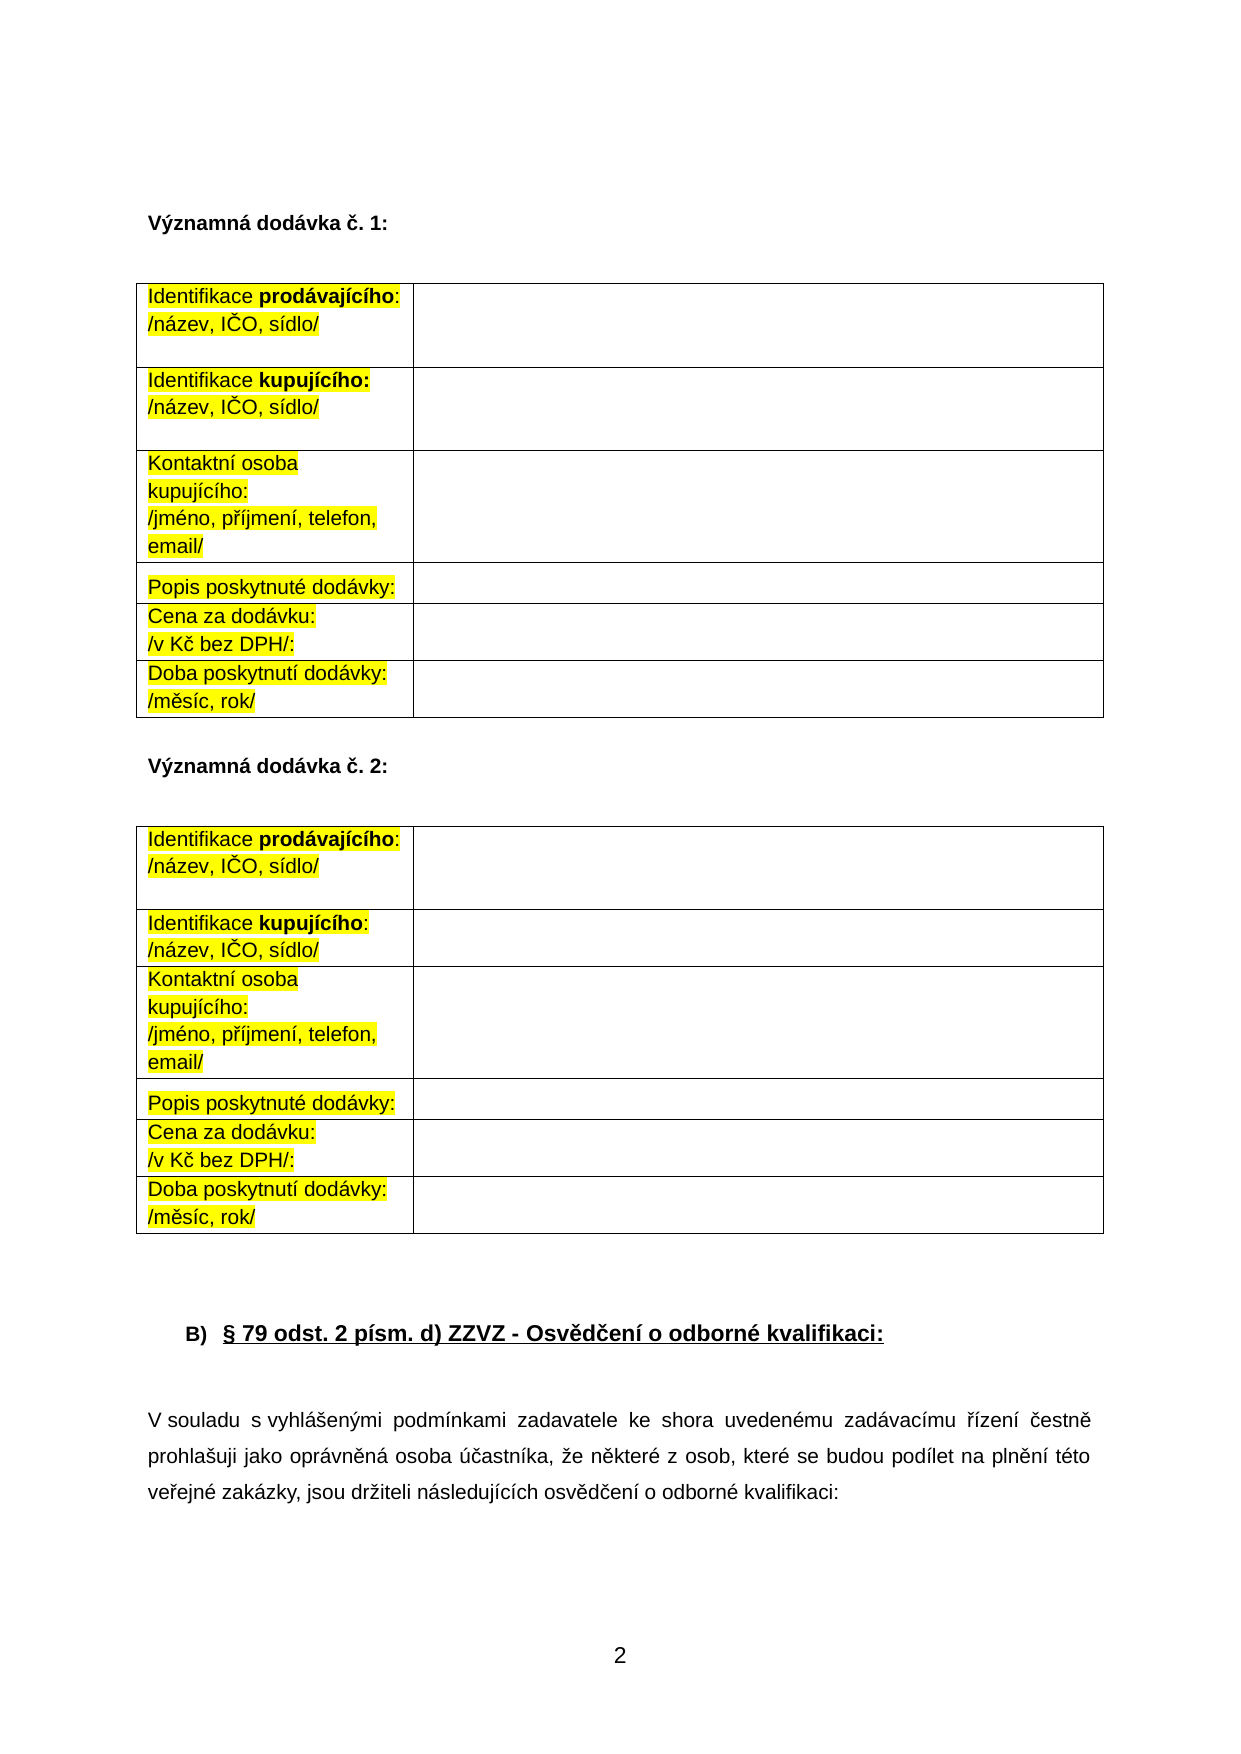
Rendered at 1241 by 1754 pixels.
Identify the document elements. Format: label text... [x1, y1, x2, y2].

text Významná dodávka č. 2: [148, 754, 1093, 778]
table_cell Popis poskytnuté dodávky: [137, 563, 413, 603]
table_cell Kontaktní osoba kupujícího: /jméno, příjmení, telefon, email/ [137, 967, 413, 1078]
list § 79 odst. 2 písm. d) ZZVZ - Osvědčení o odborné kvalifikaci: [185, 1320, 1093, 1346]
text Významná dodávka č. 1: [148, 211, 1093, 235]
table_cell [414, 967, 1103, 1078]
table_cell Popis poskytnuté dodávky: [137, 1079, 413, 1119]
table_cell [414, 661, 1103, 717]
table_cell Kontaktní osoba kupujícího: /jméno, příjmení, telefon, email/ [137, 451, 413, 562]
table_cell [414, 604, 1103, 660]
table_cell [414, 910, 1103, 966]
table_cell [414, 563, 1103, 603]
table_cell Identifikace kupujícího: /název, IČO, sídlo/ [137, 368, 413, 450]
table_cell Cena za dodávku: /v Kč bez DPH/: [137, 604, 413, 660]
table_cell [414, 1177, 1103, 1233]
table_header Identifikace prodávajícího: /název, IČO, sídlo/ [137, 284, 413, 367]
table_header [414, 827, 1103, 909]
table_cell [414, 1079, 1103, 1119]
table_header Identifikace prodávajícího: /název, IČO, sídlo/ [137, 827, 413, 909]
table_cell [414, 451, 1103, 562]
table_header [414, 284, 1103, 367]
table_cell [414, 1120, 1103, 1176]
table_cell Doba poskytnutí dodávky: /měsíc, rok/ [137, 661, 413, 717]
table_cell Doba poskytnutí dodávky: /měsíc, rok/ [137, 1177, 413, 1233]
table_cell [414, 368, 1103, 450]
table_cell Cena za dodávku: /v Kč bez DPH/: [137, 1120, 413, 1176]
text V souladu s vyhlášenými podmínkami zadavatele ke shora uvedenému zadávacímu řízení čestně prohlašuji jako oprávněná osoba účastníka, že některé z osob, které se budou podílet na plnění této veřejné zakázky, jsou držiteli následujících osvědčení o odborné kvalifikaci: [148, 1408, 1093, 1504]
table_cell Identifikace kupujícího: /název, IČO, sídlo/ [137, 910, 413, 966]
